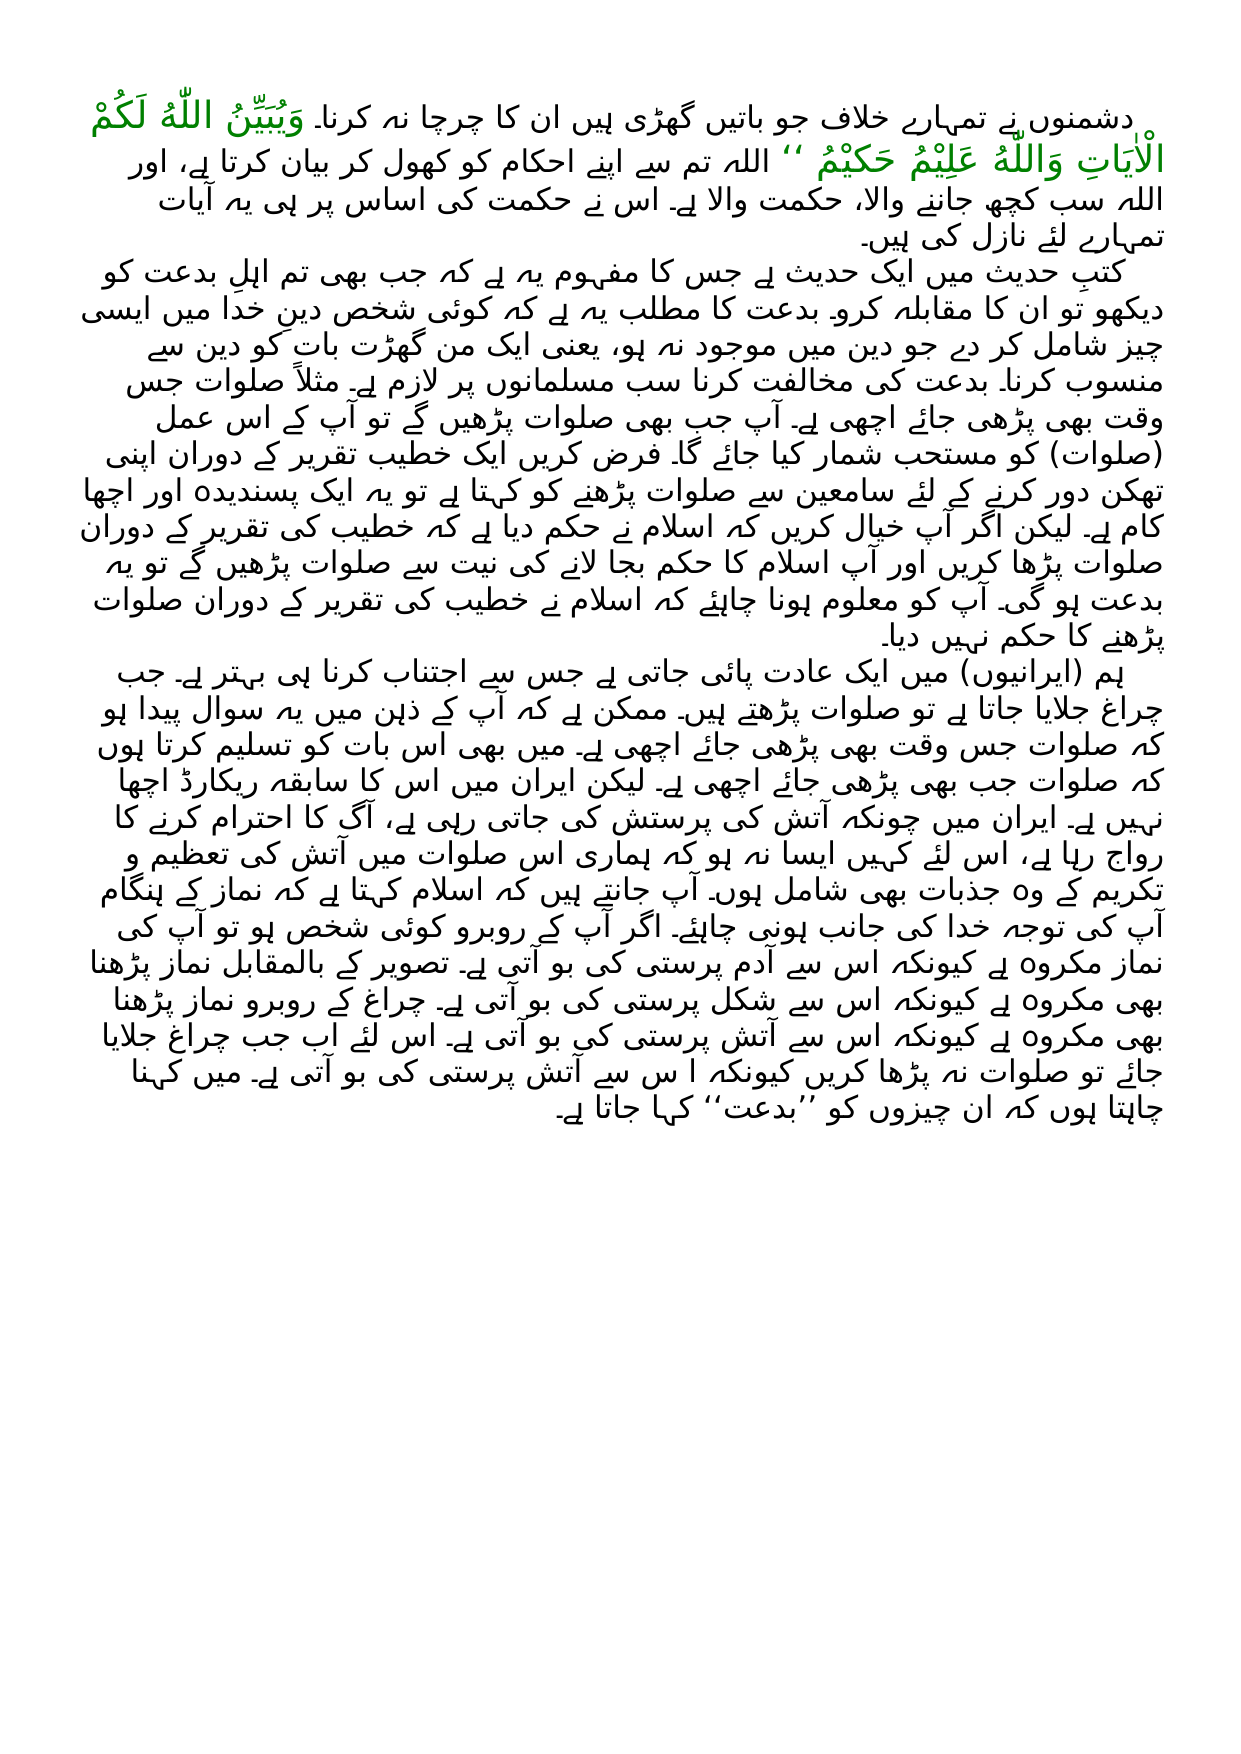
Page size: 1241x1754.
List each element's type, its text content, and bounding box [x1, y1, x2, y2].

text ہم (ایرانیوں) میں ایک عادت پائی جاتی ہے جس سے اجتناب کرنا ہی بہتر ہے۔ جب چراغ جلایا جاتا ہے تو صلوات پڑھتے ہیں۔ ممکن ہے کہ آپ کے ذہن میں یہ سوال پیدا ہو کہ صلوات جس وقت بھی پڑھی جائے اچھی ہے۔ میں بھی اس بات کو تسلیم کرتا ہوں کہ صلوات جب بھی پڑھی جائے اچھی ہے۔ لیکن ایران میں اس کا سابقہ ریکارڈ اچھا نہیں ہے۔ ایران میں چونکہ آتش کی پرستش کی جاتی رہی ہے، آگ کا احترام کرنے کا رواج رہا ہے، اس لئے کہیں ایسا نہ ہو کہ ہماری اس صلوات میں آتش کی تعظیم و تکریم کے وہ جذبات بھی شامل ہوں۔ آپ جانتے ہیں کہ اسلام کہتا ہے کہ نماز کے ہنگام آپ کی توجہ خدا کی جانب ہونی چاہئے۔ اگر آپ کے روبرو کوئی شخص ہو تو آپ کی نماز مکروہ ہے کیونکہ اس سے آدم پرستی کی بو آتی ہے۔ تصویر کے بالمقابل نماز پڑھنا بھی مکروہ ہے کیونکہ اس سے شکل پرستی کی بو آتی ہے۔ چراغ کے روبرو نماز پڑھنا بھی مکروہ ہے کیونکہ اس سے آتش پرستی کی بو آتی ہے۔ اس لئے اب جب چراغ جلایا جائے تو صلوات نہ پڑھا کریں کیونکہ ا س سے آتش پرستی کی بو آتی ہے۔ میں کہنا چاہتا ہوں کہ ان چیزوں کو ’’بدعت‘‘ کہا جاتا ہے۔ [75, 654, 1165, 1126]
text کتبِ حدیث میں ایک حدیث ہے جس کا مفہوم یہ ہے کہ جب بھی تم اہلِ بدعت کو دیکھو تو ان کا مقابلہ کرو۔ بدعت کا مطلب یہ ہے کہ کوئی شخص دینِ خدا میں ایسی چیز شامل کر دے جو دین میں موجود نہ ہو، یعنی ایک من گھڑت بات کو دین سے منسوب کرنا۔ بدعت کی مخالفت کرنا سب مسلمانوں پر لازم ہے۔ مثلاً صلوات جس وقت بھی پڑھی جائے اچھی ہے۔ آپ جب بھی صلوات پڑھیں گے تو آپ کے اس عمل (صلوات) کو مستحب شمار کیا جائے گا۔ فرض کریں ایک خطیب تقریر کے دوران اپنی تھکن دور کرنے کے لئے سامعین سے صلوات پڑھنے کو کہتا ہے تو یہ ایک پسندیدہ اور اچھا کام ہے۔ لیکن اگر آپ خیال کریں کہ اسلام نے حکم دیا ہے کہ خطیب کی تقریر کے دوران صلوات پڑھا کریں اور آپ اسلام کا حکم بجا لانے کی نیت سے صلوات پڑھیں گے تو یہ بدعت ہو گی۔ آپ کو معلوم ہونا چاہئے کہ اسلام نے خطیب کی تقریر کے دوران صلوات پڑھنے کا حکم نہیں دیا۔ [75, 254, 1165, 654]
text دشمنوں نے تمہارے خلاف جو باتیں گھڑی ہیں ان کا چرچا نہ کرنا۔ وَیُبَیِّنُ اللّٰهُ لَکُمْ الْاٰیَاتِ وَاللّٰهُ عَلِیْمُ حَکیْمُ ‘‘ اللہ تم سے اپنے احکام کو کھول کر بیان کرتا ہے، اور اللہ سب کچھ جاننے والا، حکمت والا ہے۔ اس نے حکمت کی اساس پر ہی یہ آیات تمہارے لئے نازل کی ہیں۔ [75, 94, 1165, 254]
